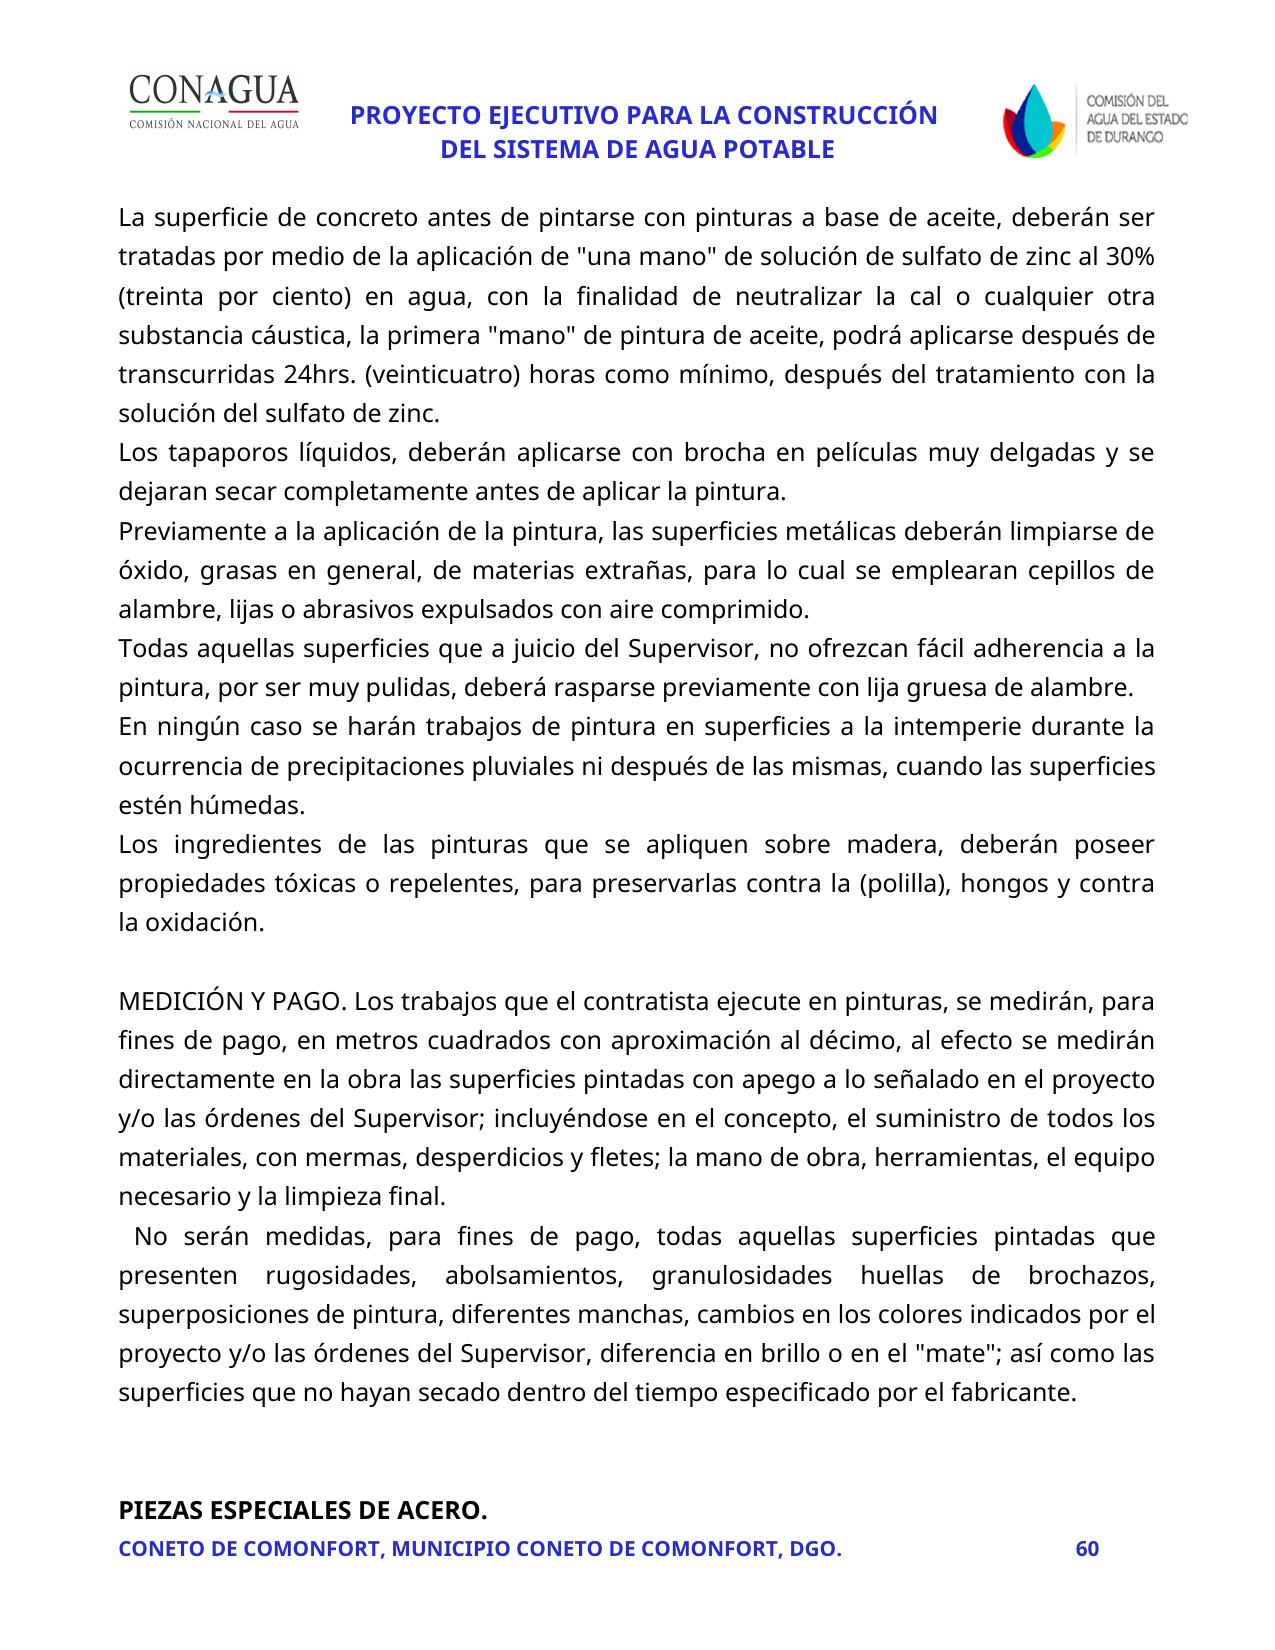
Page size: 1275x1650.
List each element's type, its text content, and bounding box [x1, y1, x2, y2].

text En ningún caso se harán trabajos de pintura en superficies a la intemperie durante la ocurrencia de precipitaciones pluviales ni después de las mismas, cuando las superficies estén húmedas. [118, 709, 1157, 821]
text No serán medidas, para fines de pago, todas aquellas superficies pintadas que presenten rugosidades, abolsamientos, granulosidades huellas de brochazos, superposiciones de pintura, diferentes manchas, cambios en los colores indicados por el proyecto y/o las órdenes del Supervisor, diferencia en brillo o en el "mate"; así como las superficies que no hayan secado dentro del tiempo especificado por el fabricante. [118, 1218, 1157, 1409]
picture [1000, 81, 1191, 161]
text Previamente a la aplicación de la pintura, las superficies metálicas deberán limpiarse de óxido, grasas en general, de materias extrañas, para lo cual se emplearan cepillos de alambre, lijas o abrasivos expulsados con aire comprimido. [118, 513, 1157, 626]
text Los tapaporos líquidos, deberán aplicarse con brocha en películas muy delgadas y se dejaran secar completamente antes de aplicar la pintura. [118, 435, 1157, 508]
text Todas aquellas superficies que a juicio del Supervisor, no ofrezcan fácil adherencia a la pintura, por ser muy pulidas, deberá rasparse previamente con lija gruesa de alambre. [118, 631, 1157, 704]
text MEDICIÓN Y PAGO. Los trabajos que el contratista ejecute en pinturas, se medirán, para fines de pago, en metros cuadrados con aproximación al décimo, al efecto se medirán directamente en la obra las superficies pintadas con apego a lo señalado en el proyecto y/o las órdenes del Supervisor; incluyéndose en el concepto, el suministro de todos los materiales, con mermas, desperdicios y fletes; la mano de obra, herramientas, el equipo necesario y la limpieza final. [118, 983, 1157, 1213]
picture [126, 68, 299, 132]
text Los ingredientes de las pinturas que se apliquen sobre madera, deberán poseer propiedades tóxicas o repelentes, para preservarlas contra la (polilla), hongos y contra la oxidación. [118, 827, 1157, 939]
text PIEZAS ESPECIALES DE ACERO. [118, 1492, 1157, 1526]
text La superficie de concreto antes de pintarse con pinturas a base de aceite, deberán ser tratadas por medio de la aplicación de "una mano" de solución de sulfato de zinc al 30% (treinta por ciento) en agua, con la finalidad de neutralizar la cal o cualquier otra substancia cáustica, la primera "mano" de pintura de aceite, podrá aplicarse después de transcurridas 24hrs. (veinticuatro) horas como mínimo, después del tratamiento con la solución del sulfato de zinc. [118, 200, 1157, 430]
